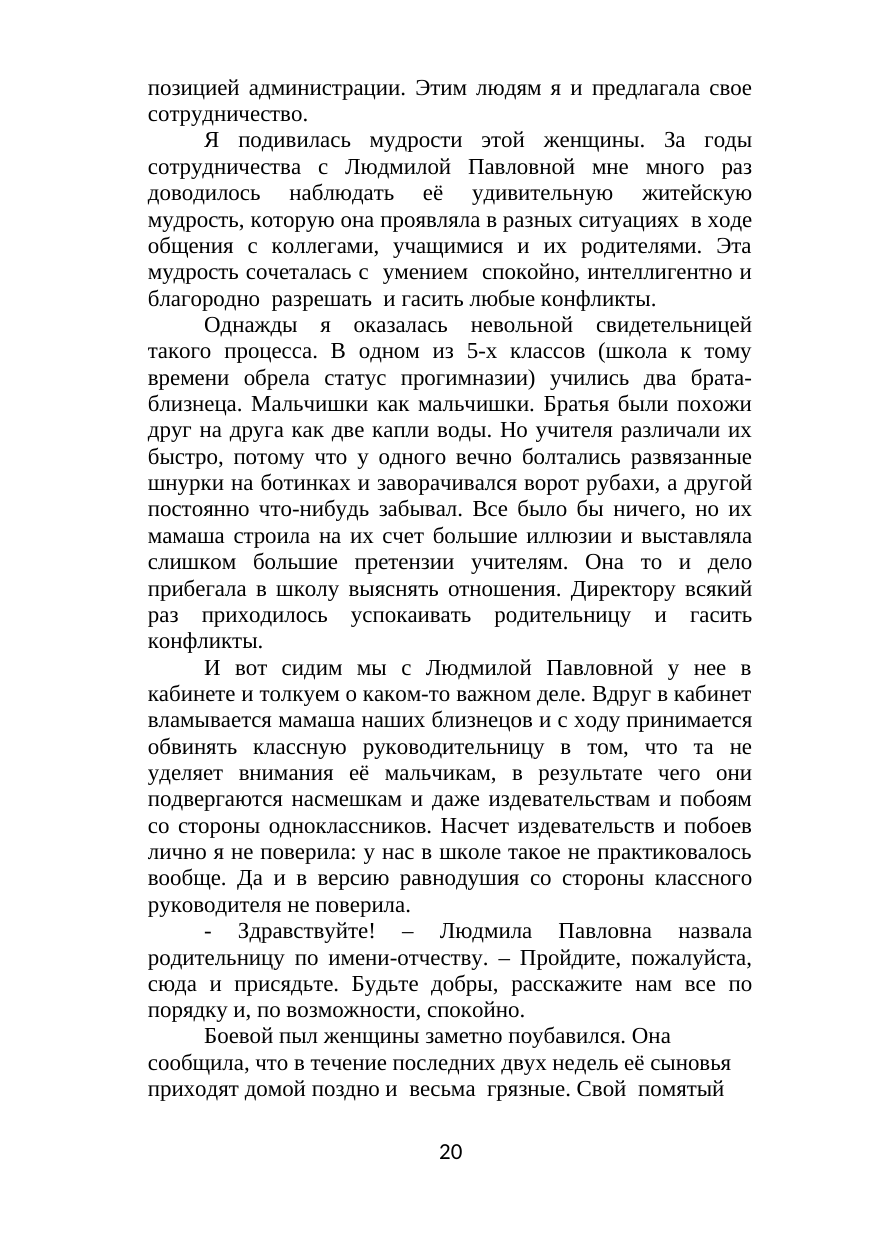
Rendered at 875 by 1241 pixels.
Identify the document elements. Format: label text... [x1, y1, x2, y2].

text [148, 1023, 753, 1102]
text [148, 74, 753, 127]
text Я подивилась мудрости этой женщины. За годы сотрудничества с Людмилой Павловной мне много раз доводилось наблюдать её удивительную житейскую мудрость, которую она проявляла в разных ситуациях в ходе общения с коллегами, учащимися и их родителями. Эта мудрость сочеталась с умением спокойно, интеллигентно и благородно разрешать и гасить любые конфликты. [148, 127, 753, 311]
text Однажды я оказалась невольной свидетельницей такого процесса. В одном из 5-х классов (школа к тому времени обрела статус прогимназии) учились два брата-близнеца. Мальчишки как мальчишки. Братья были похожи друг на друга как две капли воды. Но учителя различали их быстро, потому что у одного вечно болтались развязанные шнурки на ботинках и заворачивался ворот рубахи, а другой постоянно что-нибудь забывал. Все было бы ничего, но их мамаша строила на их счет большие иллюзии и выставляла слишком большие претензии учителям. Она то и дело прибегала в школу выяснять отношения. Директору всякий раз приходилось успокаивать родительницу и гасить конфликты. [148, 311, 753, 654]
text И вот сидим мы с Людмилой Павловной у нее в кабинете и толкуем о каком-то важном деле. Вдруг в кабинет вламывается мамаша наших близнецов и с ходу принимается обвинять классную руководительницу в том, что та не уделяет внимания её мальчикам, в результате чего они подвергаются насмешкам и даже издевательствам и побоям со стороны одноклассников. Насчет издевательств и побоев лично я не поверила: у нас в школе такое не практиковалось вообще. Да и в версию равнодушия со стороны классного руководителя не поверила. [148, 654, 753, 917]
text - Здравствуйте! – Людмила Павловна назвала родительницу по имени-отчеству. – Пройдите, пожалуйста, сюда и присядьте. Будьте добры, расскажите нам все по порядку и, по возможности, спокойно. [148, 917, 753, 1023]
